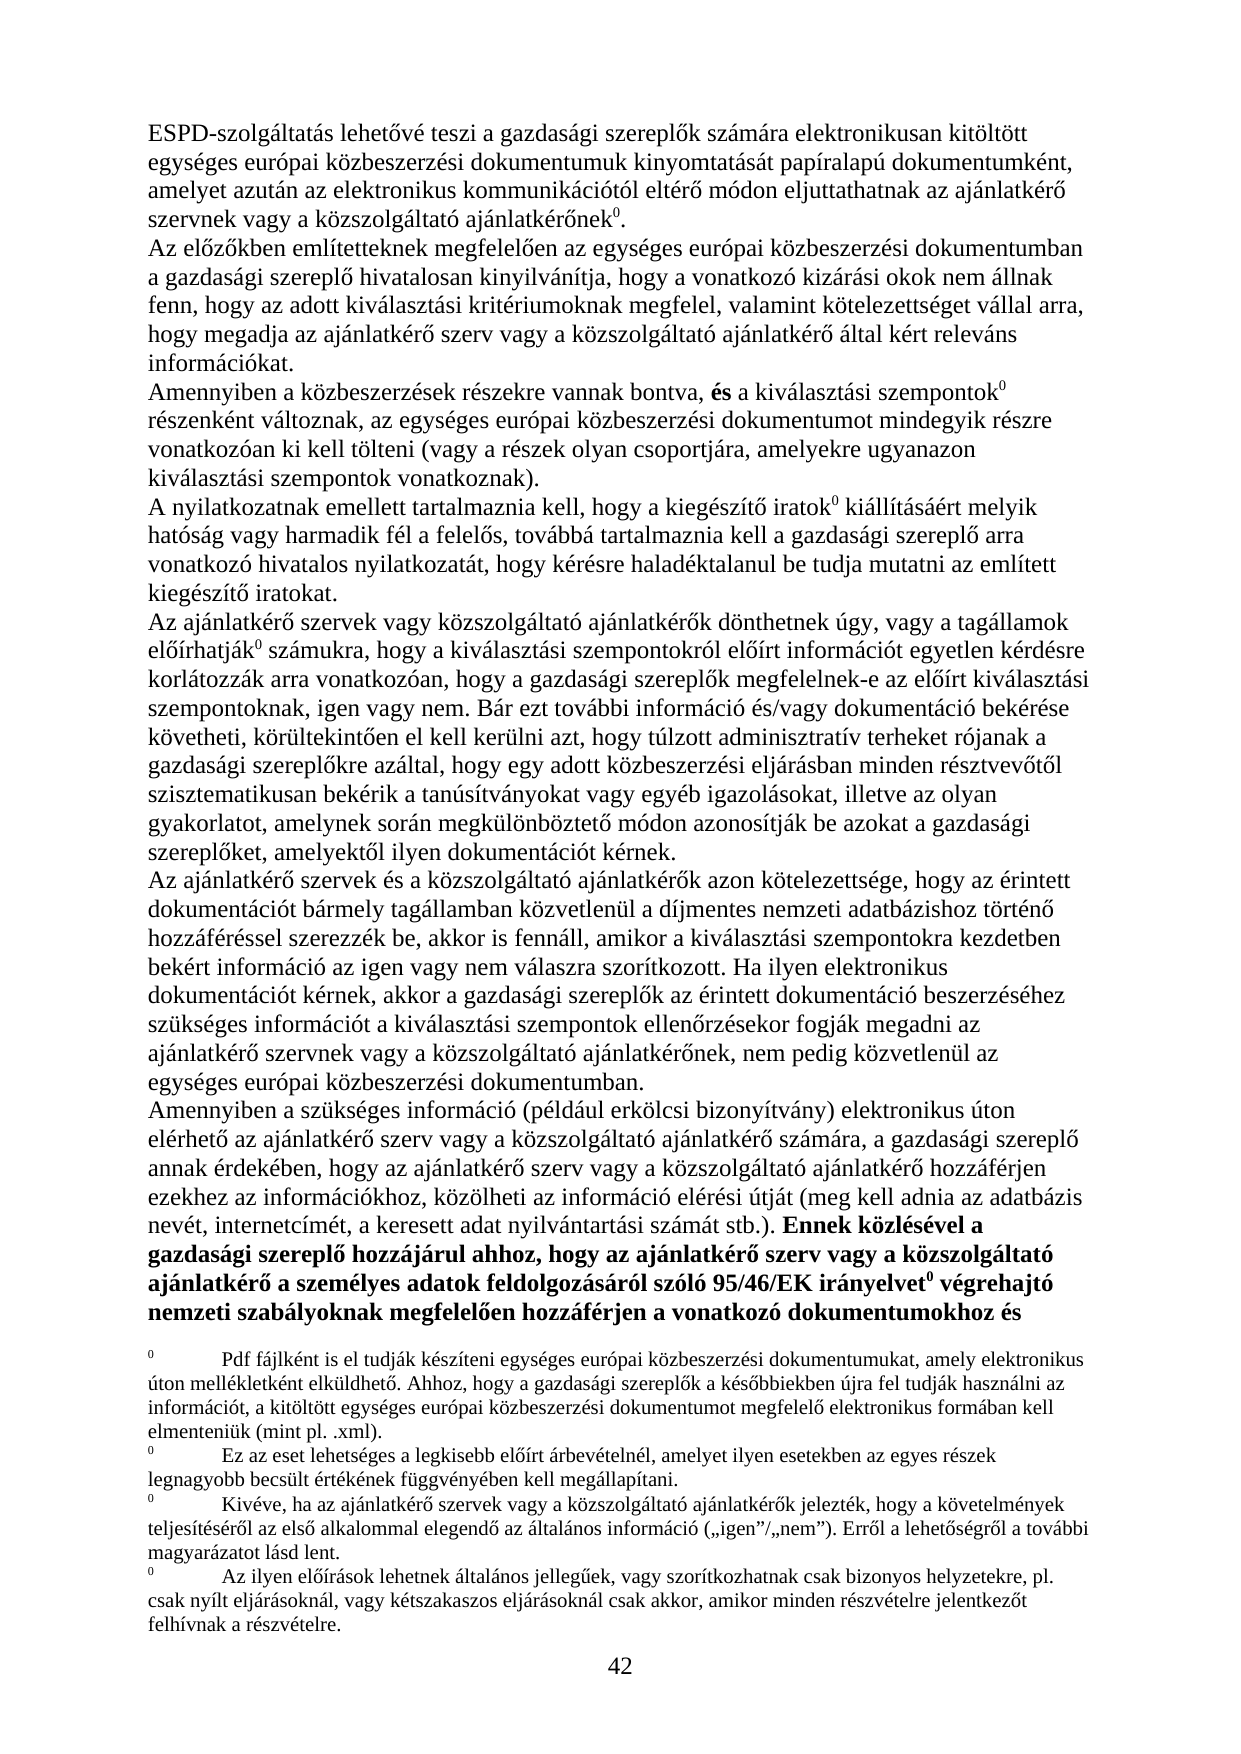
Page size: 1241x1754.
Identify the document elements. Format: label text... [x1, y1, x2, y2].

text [148, 1096, 1093, 1326]
text Az előzőkben említetteknek megfelelően az egységes európai közbeszerzési dokumentumban a gazdasági szereplő hivatalosan kinyilvánítja, hogy a vonatkozó kizárási okok nem állnak fenn, hogy az adott kiválasztási kritériumoknak megfelel, valamint kötelezettséget vállal arra, hogy megadja az ajánlatkérő szerv vagy a közszolgáltató ajánlatkérő által kért releváns információkat. [148, 233, 1093, 377]
text Amennyiben a közbeszerzések részekre vannak bontva, és a kiválasztási szempontok részenként változnak, az egységes európai közbeszerzési dokumentumot mindegyik részre vonatkozóan ki kell tölteni (vagy a részek olyan csoportjára, amelyekre ugyanazon kiválasztási szempontok vonatkoznak). [148, 377, 1093, 492]
text A nyilatkozatnak emellett tartalmaznia kell, hogy a kiegészítő iratok kiállításáért melyik hatóság vagy harmadik fél a felelős, továbbá tartalmaznia kell a gazdasági szereplő arra vonatkozó hivatalos nyilatkozatát, hogy kérésre haladéktalanul be tudja mutatni az említett kiegészítő iratokat. [148, 492, 1093, 607]
text Az ajánlatkérő szervek és a közszolgáltató ajánlatkérők azon kötelezettsége, hogy az érintett dokumentációt bármely tagállamban közvetlenül a díjmentes nemzeti adatbázishoz történő hozzáféréssel szerezzék be, akkor is fennáll, amikor a kiválasztási szempontokra kezdetben bekért információ az igen vagy nem válaszra szorítkozott. Ha ilyen elektronikus dokumentációt kérnek, akkor a gazdasági szereplők az érintett dokumentáció beszerzéséhez szükséges információt a kiválasztási szempontok ellenőrzésekor fogják megadni az ajánlatkérő szervnek vagy a közszolgáltató ajánlatkérőnek, nem pedig közvetlenül az egységes európai közbeszerzési dokumentumban. [148, 866, 1093, 1096]
text Az ajánlatkérő szervek vagy közszolgáltató ajánlatkérők dönthetnek úgy, vagy a tagállamok előírhatják számukra, hogy a kiválasztási szempontokról előírt információt egyetlen kérdésre korlátozzák arra vonatkozóan, hogy a gazdasági szereplők megfelelnek-e az előírt kiválasztási szempontoknak, igen vagy nem. Bár ezt további információ és/vagy dokumentáció bekérése követheti, körültekintően el kell kerülni azt, hogy túlzott adminisztratív terheket rójanak a gazdasági szereplőkre azáltal, hogy egy adott közbeszerzési eljárásban minden résztvevőtől szisztematikusan bekérik a tanúsítványokat vagy egyéb igazolásokat, illetve az olyan gyakorlatot, amelynek során megkülönböztető módon azonosítják be azokat a gazdasági szereplőket, amelyektől ilyen dokumentációt kérnek. [148, 607, 1093, 866]
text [148, 118, 1093, 233]
